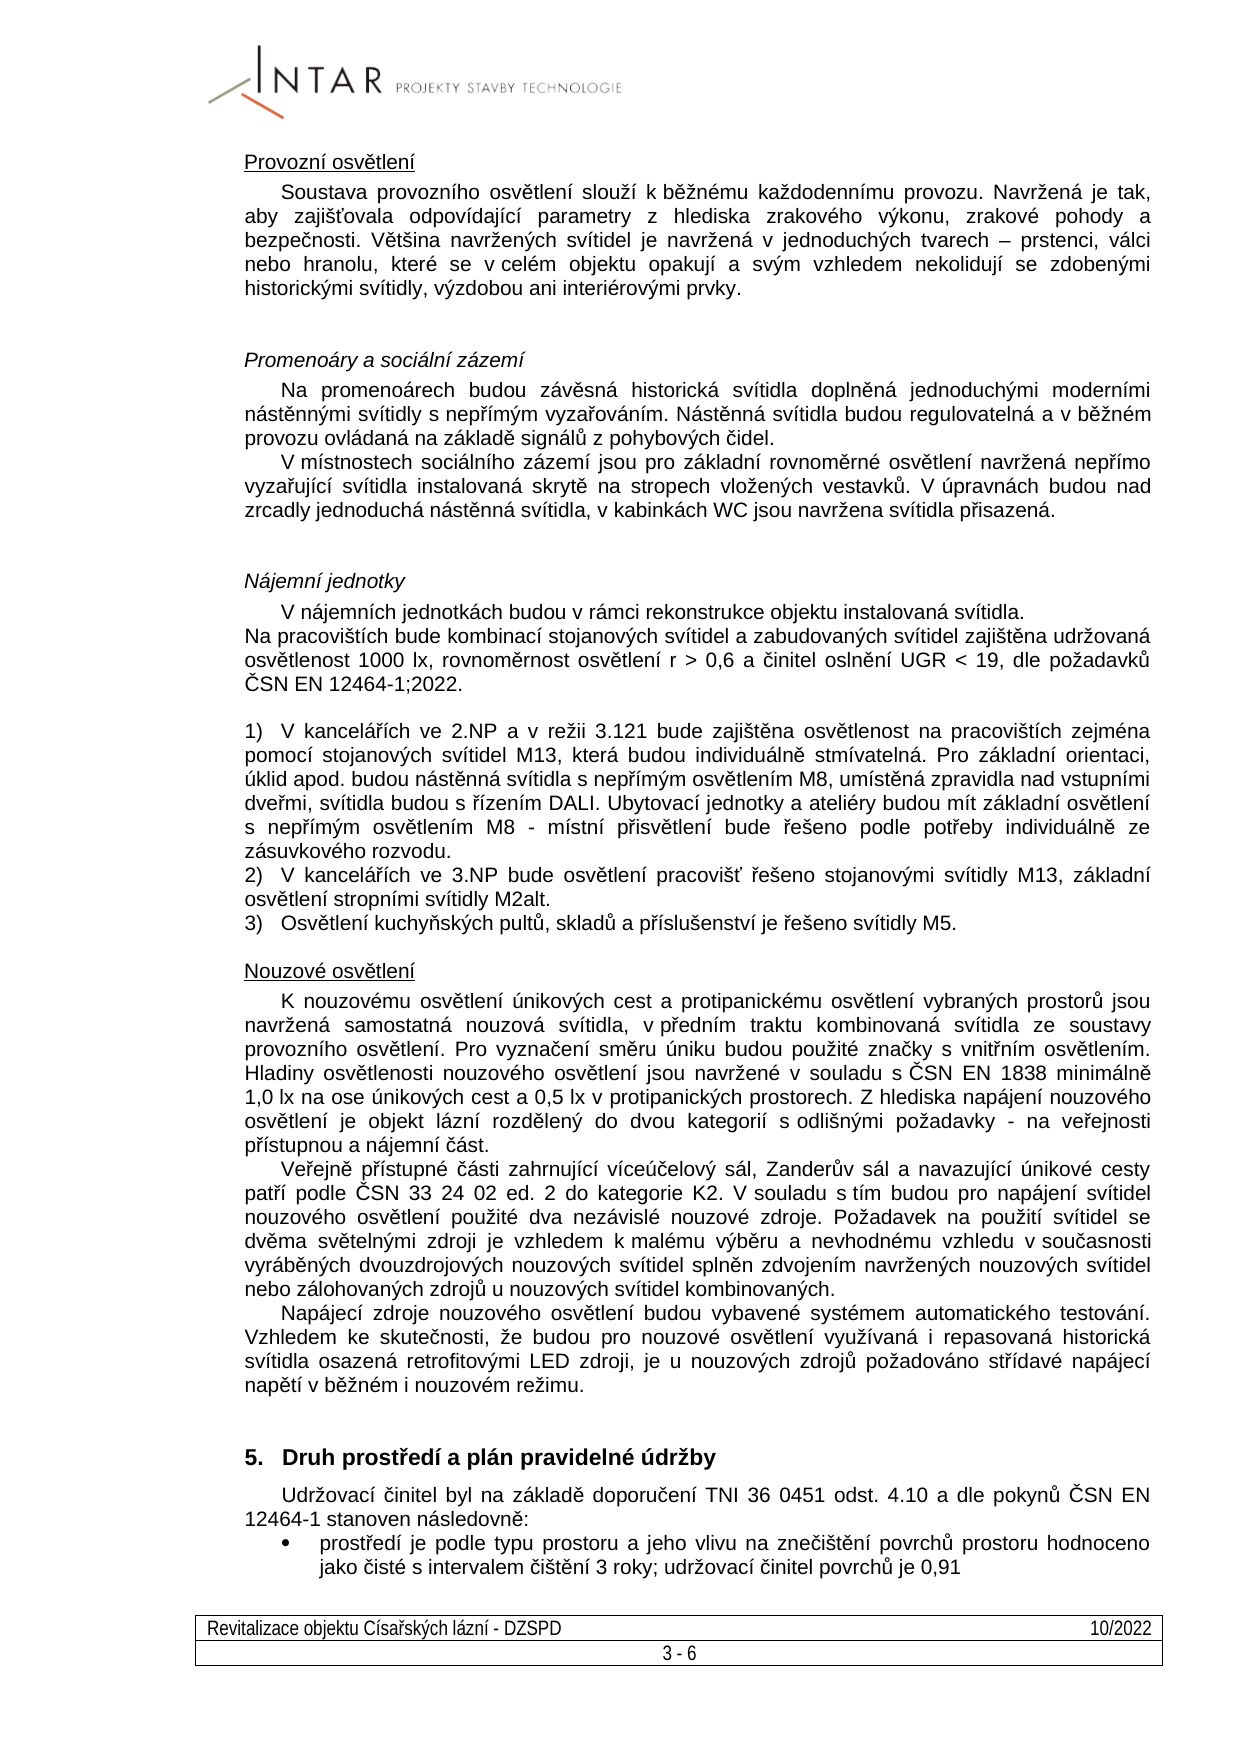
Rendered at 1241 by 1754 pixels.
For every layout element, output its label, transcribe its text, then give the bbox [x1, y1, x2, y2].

text V místnostech sociálního zázemí jsou pro základní rovnoměrné osvětlení navržená nepřímo vyzařující svítidla instalovaná skrytě na stropech vložených vestavků. V úpravnách budou nad zrcadly jednoduchá nástěnná svítidla, v kabinkách WC jsou navržena svítidla přisazená. [244, 449, 1152, 521]
text Na pracovištích bude kombinací stojanových svítidel a zabudovaných svítidel zajištěna udržovaná osvětlenost 1000 lx, rovnoměrnost osvětlení r > 0,6 a činitel oslnění UGR < 19, dle požadavků ČSN EN 12464-1;2022. [244, 623, 1152, 695]
text 3) Osvětlení kuchyňských pultů, skladů a příslušenství je řešeno svítidly M5. [244, 911, 1152, 935]
text Nouzové osvětlení [244, 959, 1152, 983]
text Provozní osvětlení [244, 149, 1152, 173]
list Druh prostředí a plán pravidelné údržby [244, 1444, 1152, 1471]
text 1) V kancelářích ve 2.NP a v režii 3.121 bude zajištěna osvětlenost na pracovištích zejména pomocí stojanových svítidel M13, která budou individuálně stmívatelná. Pro základní orientaci, úklid apod. budou nástěnná svítidla s nepřímým osvětlením M8, umístěná zpravidla nad vstupními dveřmi, svítidla budou s řízením DALI. Ubytovací jednotky a ateliéry budou mít základní osvětlení s nepřímým osvětlením M8 - místní přisvětlení bude řešeno podle potřeby individuálně ze zásuvkového rozvodu. [244, 719, 1152, 863]
text Nájemní jednotky [244, 569, 1152, 593]
text Promenoáry a sociální zázemí [244, 347, 1152, 371]
text V nájemních jednotkách budou v rámci rekonstrukce objektu instalovaná svítidla. [244, 599, 1152, 623]
text Napájecí zdroje nouzového osvětlení budou vybavené systémem automatického testování. Vzhledem ke skutečnosti, že budou pro nouzové osvětlení využívaná i repasovaná historická svítidla osazená retrofitovými LED zdroji, je u nouzových zdrojů požadováno střídavé napájecí napětí v běžném i nouzovém režimu. [244, 1301, 1152, 1396]
text Soustava provozního osvětlení slouží k běžnému každodennímu provozu. Navržená je tak, aby zajišťovala odpovídající parametry z hlediska zrakového výkonu, zrakové pohody a bezpečnosti. Většina navržených svítidel je navržená v jednoduchých tvarech – prstenci, válci nebo hranolu, které se v celém objektu opakují a svým vzhledem nekolidují se zdobenými historickými svítidly, výzdobou ani interiérovými prvky. [244, 180, 1152, 299]
text Veřejně přístupné části zahrnující víceúčelový sál, Zanderův sál a navazující únikové cesty patří podle ČSN 33 24 02 ed. 2 do kategorie K2. V souladu s tím budou pro napájení svítidel nouzového osvětlení použité dva nezávislé nouzové zdroje. Požadavek na použití svítidel se dvěma světelnými zdroji je vzhledem k malému výběru a nevhodnému vzhledu v současnosti vyráběných dvouzdrojových nouzových svítidel splněn zdvojením navržených nouzových svítidel nebo zálohovaných zdrojů u nouzových svítidel kombinovaných. [244, 1157, 1152, 1301]
text Udržovací činitel byl na základě doporučení TNI 36 0451 odst. 4.10 a dle pokynů ČSN EN 12464-1 stanoven následovně: [244, 1483, 1152, 1531]
list prostředí je podle typu prostoru a jeho vlivu na znečištění povrchů prostoru hodnoceno jako čisté s intervalem čištění 3 roky; udržovací činitel povrchů je 0,91 [282, 1531, 1152, 1579]
text Na promenoárech budou závěsná historická svítidla doplněná jednoduchými moderními nástěnnými svítidly s nepřímým vyzařováním. Nástěnná svítidla budou regulovatelná a v běžném provozu ovládaná na základě signálů z pohybových čidel. [244, 378, 1152, 449]
text K nouzovému osvětlení únikových cest a protipanickému osvětlení vybraných prostorů jsou navržená samostatná nouzová svítidla, v předním traktu kombinovaná svítidla ze soustavy provozního osvětlení. Pro vyznačení směru úniku budou použité značky s vnitřním osvětlením. Hladiny osvětlenosti nouzového osvětlení jsou navržené v souladu s ČSN EN 1838 minimálně 1,0 lx na ose únikových cest a 0,5 lx v protipanických prostorech. Z hlediska napájení nouzového osvětlení je objekt lázní rozdělený do dvou kategorií s odlišnými požadavky - na veřejnosti přístupnou a nájemní část. [244, 989, 1152, 1157]
text 2) V kancelářích ve 3.NP bude osvětlení pracovišť řešeno stojanovými svítidly M13, základní osvětlení stropními svítidly M2alt. [244, 863, 1152, 911]
